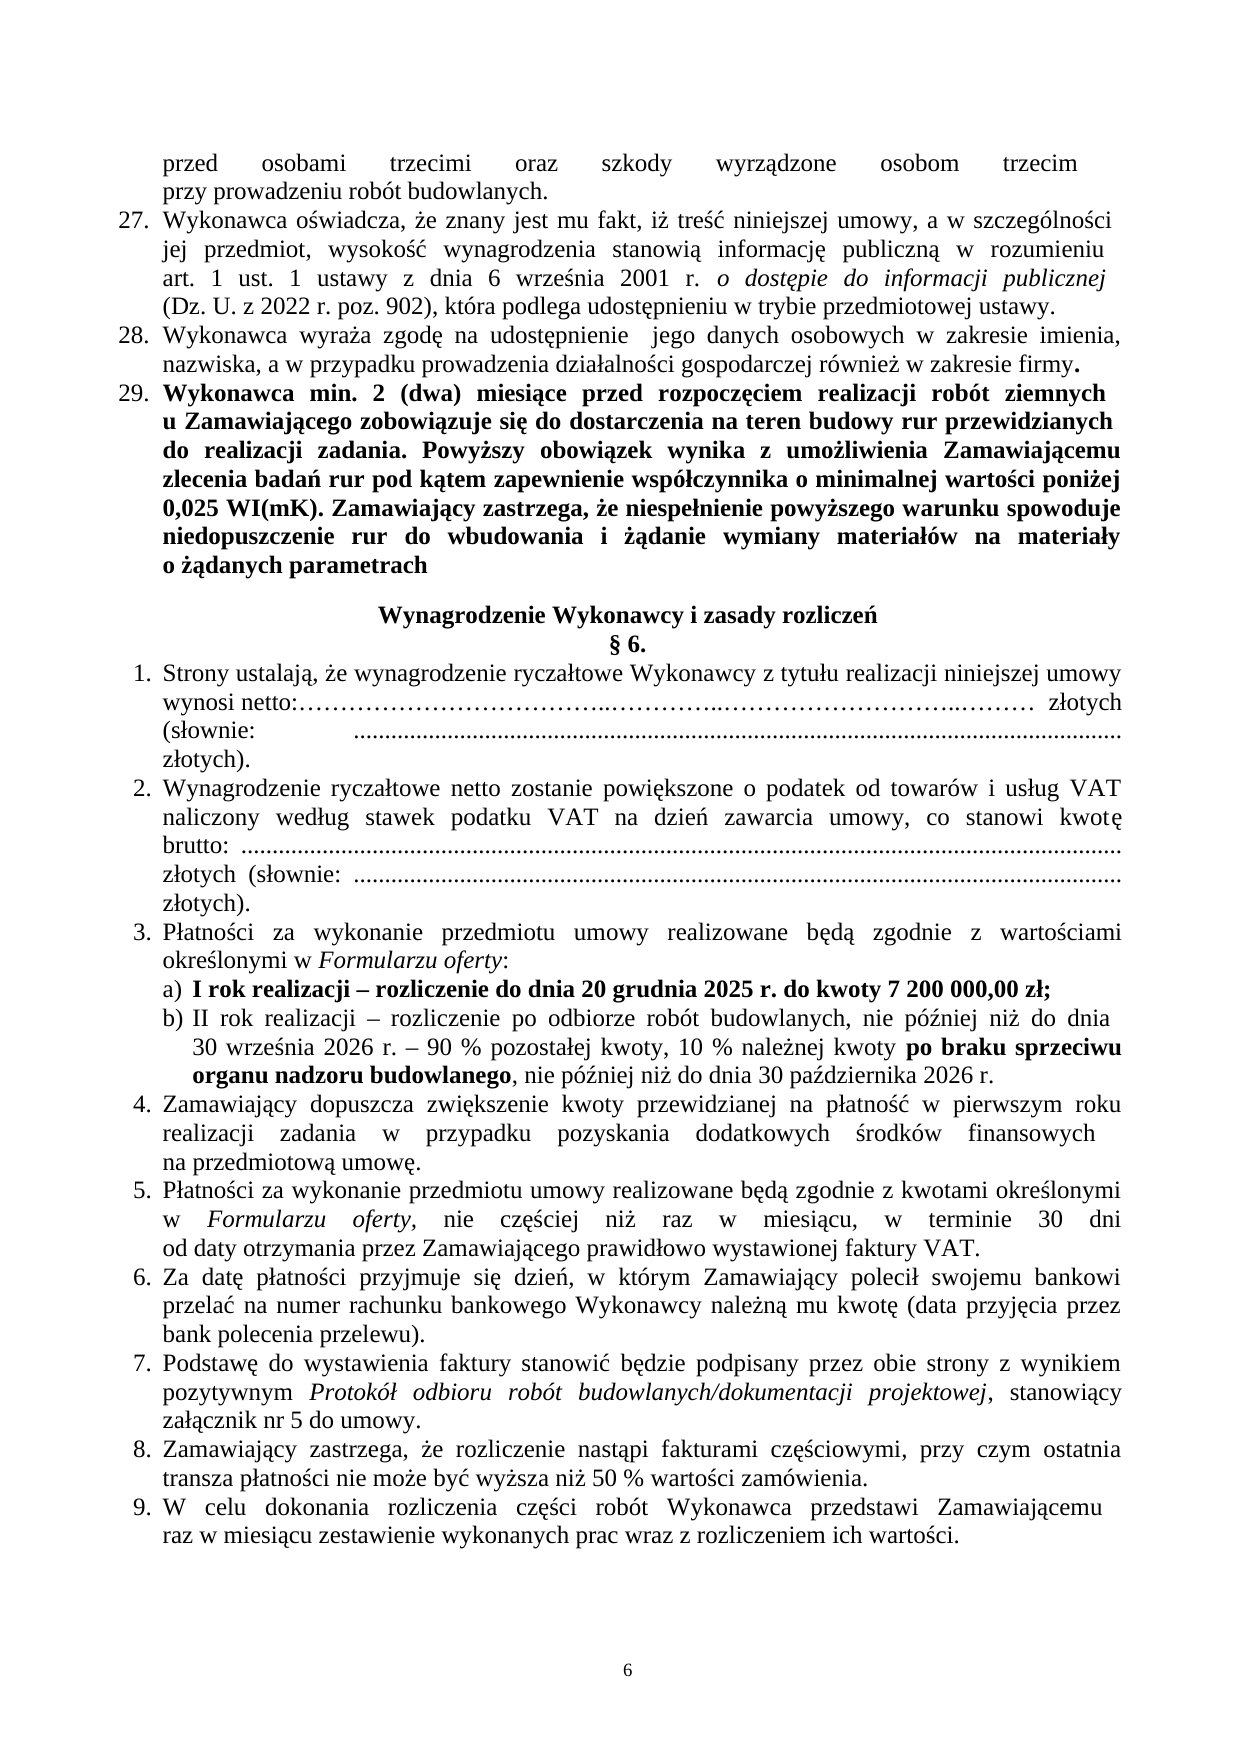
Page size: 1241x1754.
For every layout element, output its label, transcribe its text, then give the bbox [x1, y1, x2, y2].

text 5. Płatności za wykonanie przedmiotu umowy realizowane będą zgodnie z kwotami określonymi w Formularzu oferty, nie częściej niż raz w miesiącu, w terminie 30 dni od daty otrzymania przez Zamawiającego prawidłowo wystawionej faktury VAT. [133, 1176, 1122, 1262]
text 6. Za datę płatności przyjmuje się dzień, w którym Zamawiający polecił swojemu bankowi przelać na numer rachunku bankowego Wykonawcy należną mu kwotę (data przyjęcia przez bank polecenia przelewu). [133, 1262, 1122, 1348]
text 7. Podstawę do wystawienia faktury stanowić będzie podpisany przez obie strony z wynikiem pozytywnym Protokół odbioru robót budowlanych/dokumentacji projektowej, stanowiący załącznik nr 5 do umowy. [133, 1348, 1122, 1434]
text 4. Zamawiający dopuszcza zwiększenie kwoty przewidzianej na płatność w pierwszym roku realizacji zadania w przypadku pozyskania dodatkowych środków finansowych na przedmiotową umowę. [133, 1089, 1122, 1176]
text 2. Wynagrodzenie ryczałtowe netto zostanie powiększone o podatek od towarów i usług VAT naliczony według stawek podatku VAT na dzień zawarcia umowy, co stanowi kwotę brutto: ............................................................................................................................................. złotych (słownie: ........................................................................................................................... złotych). [133, 773, 1122, 917]
text 27. Wykonawca oświadcza, że znany jest mu fakt, iż treść niniejszej umowy, a w szczególności jej przedmiot, wysokość wynagrodzenia stanowią informację publiczną w rozumieniu art. 1 ust. 1 ustawy z dnia 6 września 2001 r. o dostępie do informacji publicznej (Dz. U. z 2022 r. poz. 902), która podlega udostępnieniu w trybie przedmiotowej ustawy. [118, 205, 1122, 320]
text a) I rok realizacji – rozliczenie do dnia 20 grudnia 2025 r. do kwoty 7 200 000,00 zł; [162, 974, 1122, 1003]
text § 6. [133, 629, 1122, 658]
text b) II rok realizacji – rozliczenie po odbiorze robót budowlanych, nie później niż do dnia 30 września 2026 r. – 90 % pozostałej kwoty, 10 % należnej kwoty po braku sprzeciwu organu nadzoru budowlanego, nie później niż do dnia 30 października 2026 r. [162, 1003, 1122, 1089]
text 28. Wykonawca wyraża zgodę na udostępnienie jego danych osobowych w zakresie imienia, nazwiska, a w przypadku prowadzenia działalności gospodarczej również w zakresie firmy. [118, 320, 1122, 378]
text 9. W celu dokonania rozliczenia części robót Wykonawca przedstawi Zamawiającemu raz w miesiącu zestawienie wykonanych prac wraz z rozliczeniem ich wartości. [133, 1492, 1122, 1549]
text 29. Wykonawca min. 2 (dwa) miesiące przed rozpoczęciem realizacji robót ziemnych u Zamawiającego zobowiązuje się do dostarczenia na teren budowy rur przewidzianych do realizacji zadania. Powyższy obowiązek wynika z umożliwienia Zamawiającemu zlecenia badań rur pod kątem zapewnienie współczynnika o minimalnej wartości poniżej 0,025 WI(mK). Zamawiający zastrzega, że niespełnienie powyższego warunku spowoduje niedopuszczenie rur do wbudowania i żądanie wymiany materiałów na materiały o żądanych parametrach [118, 378, 1122, 579]
text 3. Płatności za wykonanie przedmiotu umowy realizowane będą zgodnie z wartościami określonymi w Formularzu oferty: [133, 917, 1122, 974]
text 8. Zamawiający zastrzega, że rozliczenie nastąpi fakturami częściowymi, przy czym ostatnia transza płatności nie może być wyższa niż 50 % wartości zamówienia. [133, 1434, 1122, 1492]
text Wynagrodzenie Wykonawcy i zasady rozliczeń [133, 601, 1122, 629]
text 1. Strony ustalają, że wynagrodzenie ryczałtowe Wykonawcy z tytułu realizacji niniejszej umowy wynosi netto:………………………………..…………..………………………..……… złotych (słownie: ........................................................................................................................... złotych). [133, 658, 1122, 773]
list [118, 148, 1122, 205]
